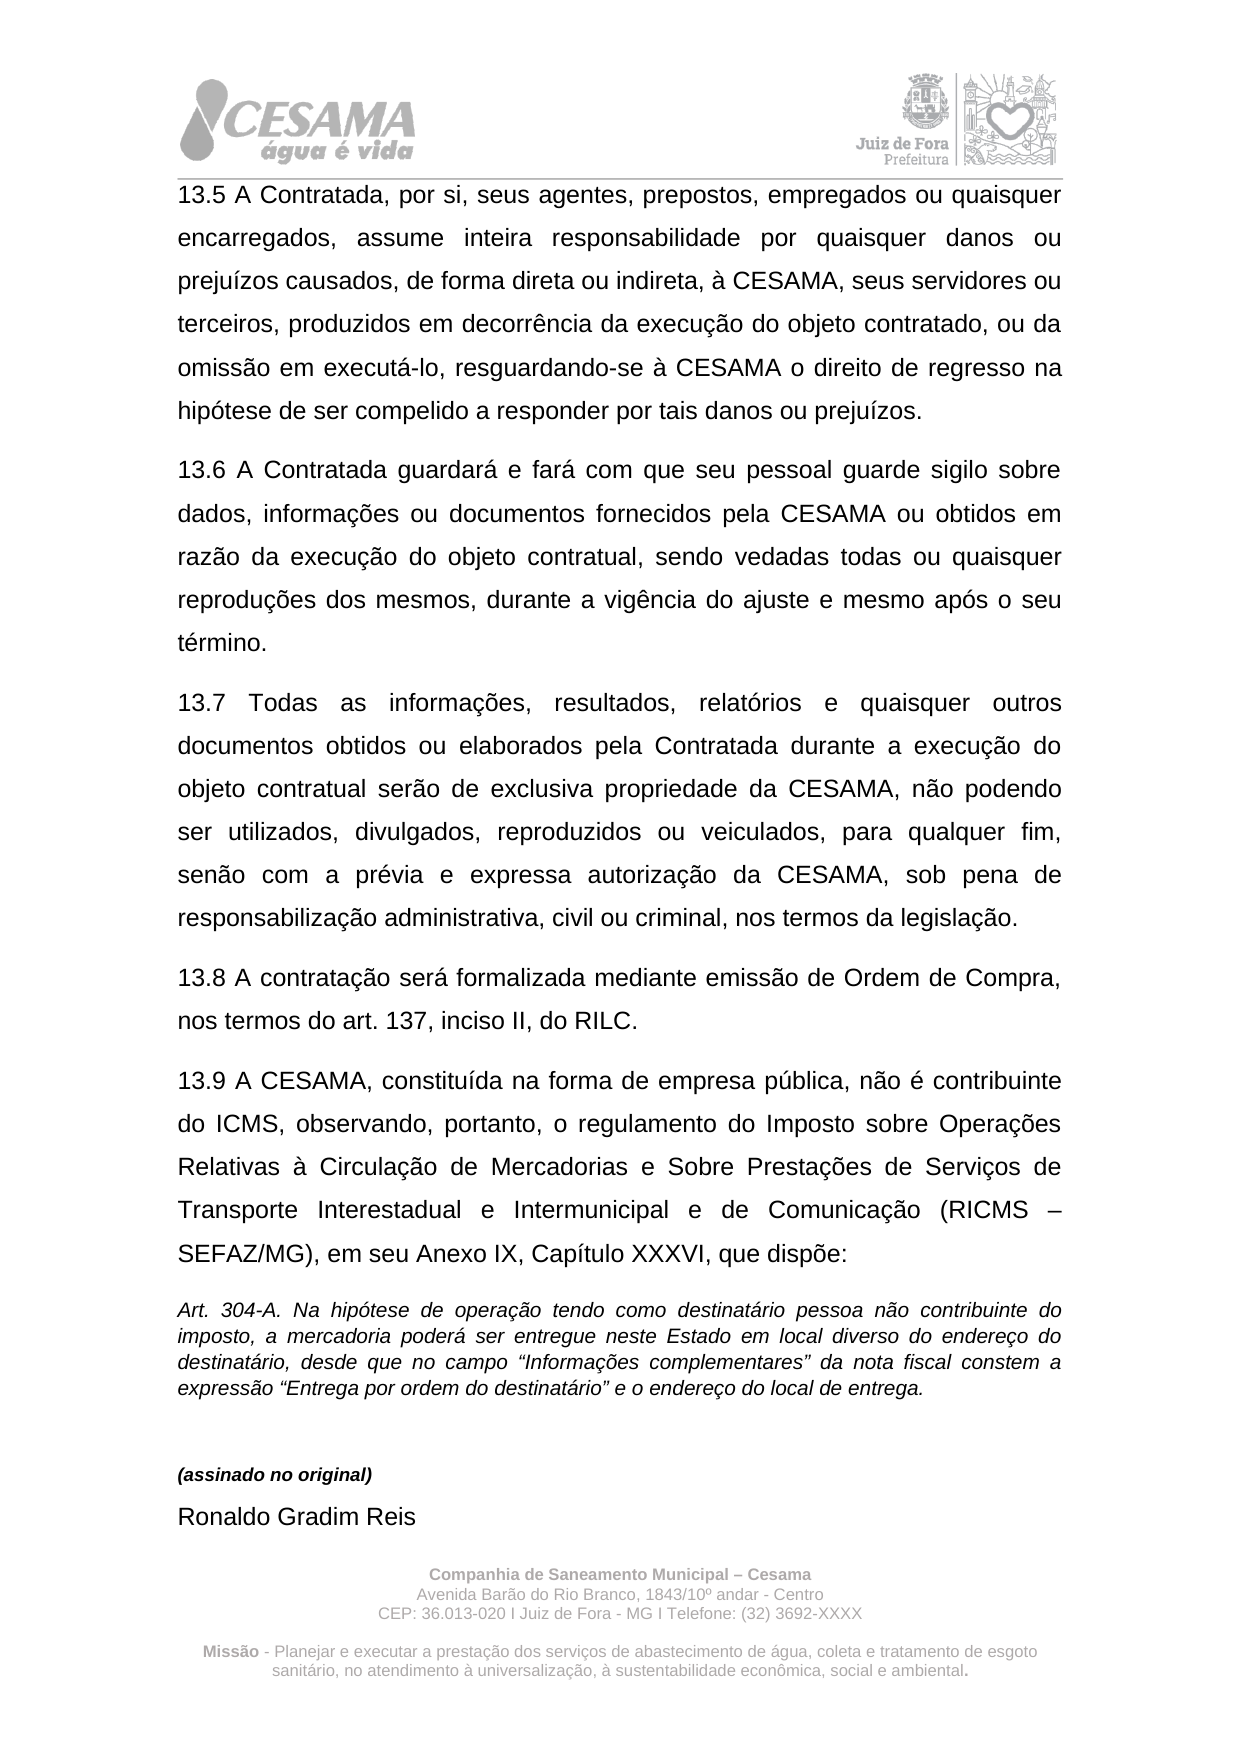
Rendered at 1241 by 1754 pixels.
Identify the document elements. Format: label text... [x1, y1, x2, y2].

text 13.8 A contratação será formalizada mediante emissão de Ordem de Compra, nos termos do art. 137, inciso II, do RILC. [177, 963, 1063, 1035]
text 13.7 Todas as informações, resultados, relatórios e quaisquer outros documentos obtidos ou elaborados pela Contratada durante a execução do objeto contratual serão de exclusiva propriedade da CESAMA, não podendo ser utilizados, divulgados, reproduzidos ou veiculados, para qualquer fim, senão com a prévia e expressa autorização da CESAMA, sob pena de responsabilização administrativa, civil ou criminal, nos termos da legislação. [177, 688, 1063, 932]
text 13.5 A Contratada, por si, seus agentes, prepostos, empregados ou quaisquer encarregados, assume inteira responsabilidade por quaisquer danos ou prejuízos causados, de forma direta ou indireta, à CESAMA, seus servidores ou terceiros, produzidos em decorrência da execução do objeto contratado, ou da omissão em executá-lo, resguardando-se à CESAMA o direito de regresso na hipótese de ser compelido a responder por tais danos ou prejuízos. [177, 180, 1063, 424]
text Ronaldo Gradim Reis [177, 1502, 1063, 1531]
text 13.6 A Contratada guardará e fará com que seu pessoal guarde sigilo sobre dados, informações ou documentos fornecidos pela CESAMA ou obtidos em razão da execução do objeto contratual, sendo vedadas todas ou quaisquer reproduções dos mesmos, durante a vigência do ajuste e mesmo após o seu término. [177, 455, 1063, 657]
text 13.9 A CESAMA, constituída na forma de empresa pública, não é contribuinte do ICMS, observando, portanto, o regulamento do Imposto sobre Operações Relativas à Circulação de Mercadorias e Sobre Prestações de Serviços de Transporte Interestadual e Intermunicipal e de Comunicação (RICMS – SEFAZ/MG), em seu Anexo IX, Capítulo XXXVI, que dispõe: [177, 1066, 1063, 1267]
picture [177, 73, 1064, 180]
text (assinado no original) [177, 1464, 1063, 1485]
text Art. 304-A. Na hipótese de operação tendo como destinatário pessoa não contribuinte do imposto, a mercadoria poderá ser entregue neste Estado em local diverso do endereço do destinatário, desde que no campo “Informações complementares” da nota fiscal constem a expressão “Entrega por ordem do destinatário” e o endereço do local de entrega. [177, 1298, 1063, 1400]
